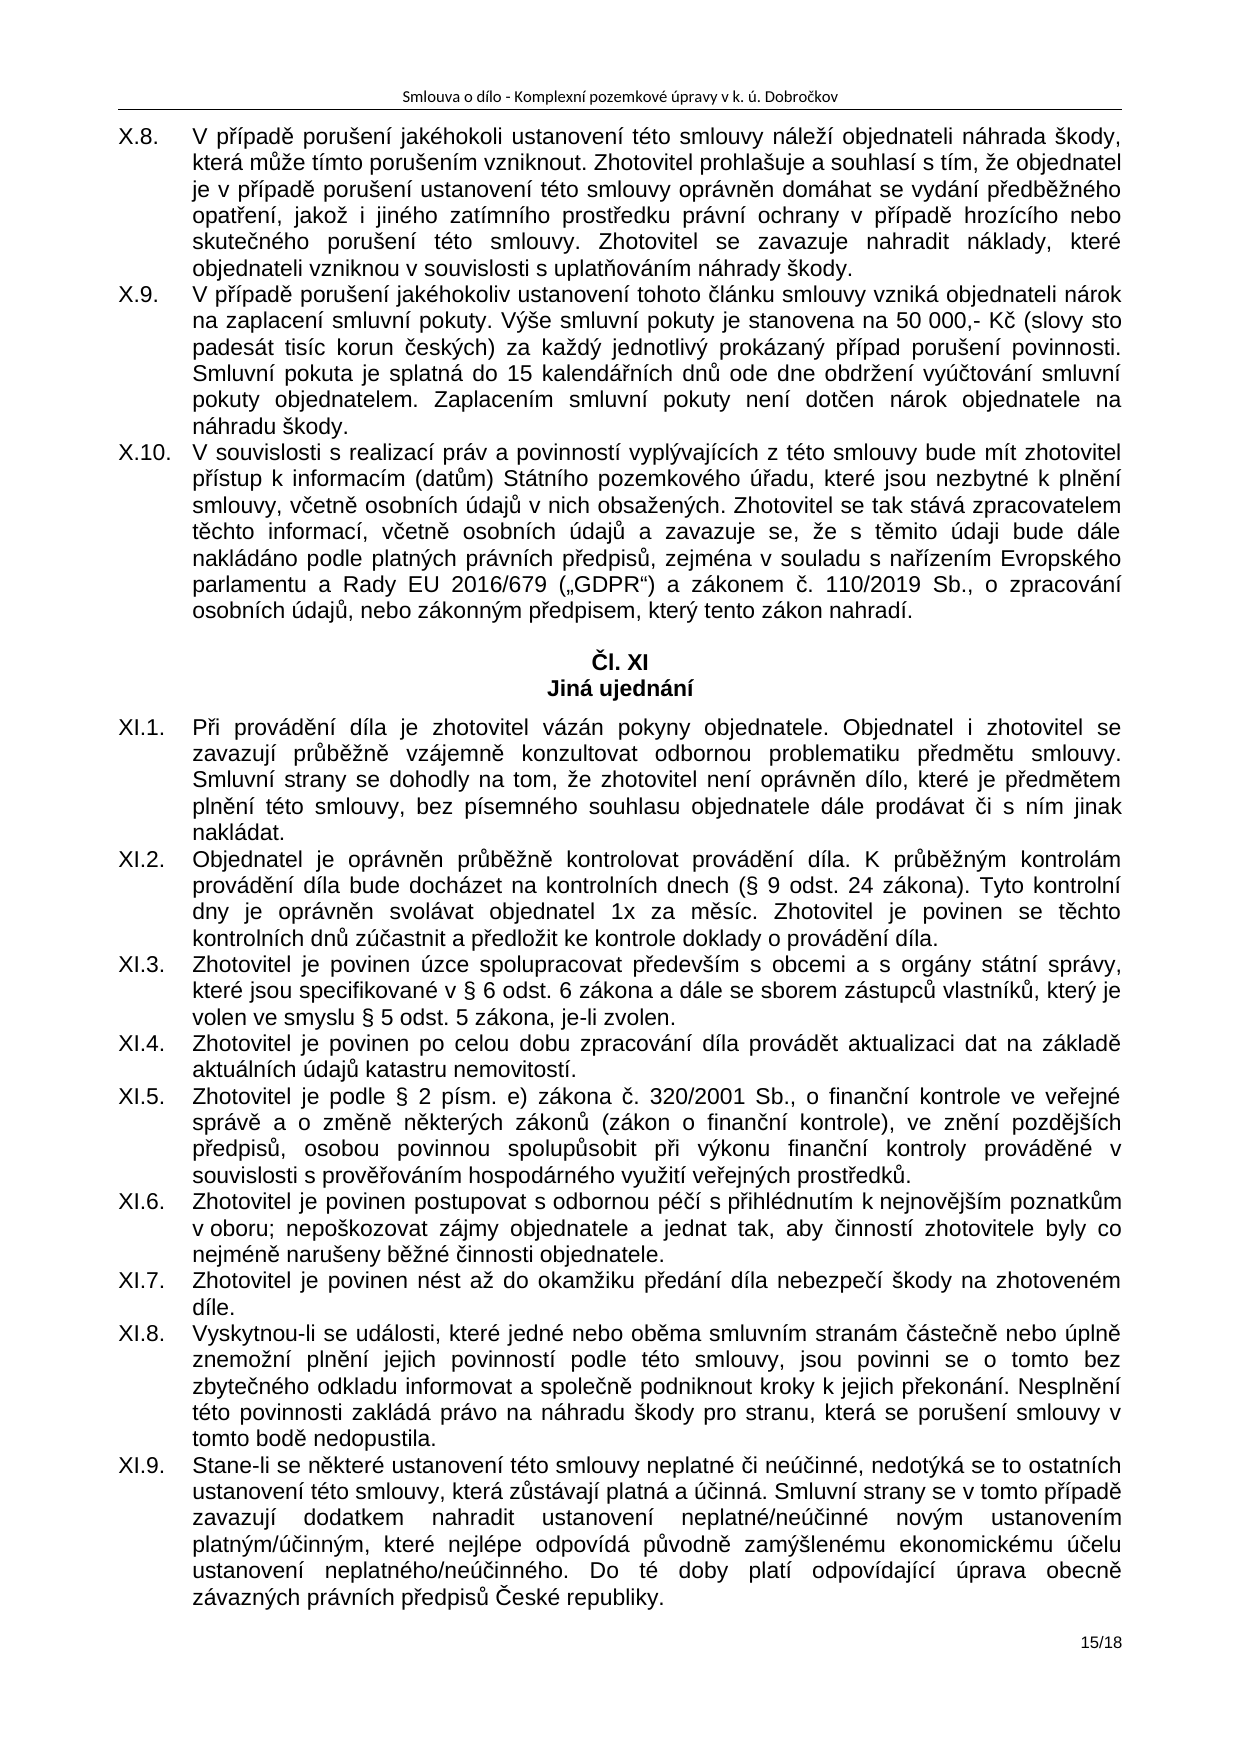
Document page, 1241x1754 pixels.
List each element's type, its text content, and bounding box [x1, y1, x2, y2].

list V případě porušení jakéhokoli ustanovení této smlouvy náleží objednateli náhrada škody, která může tímto porušením vzniknout. Zhotovitel prohlašuje a souhlasí s tím, že objednatel je v případě porušení ustanovení této smlouvy oprávněn domáhat se vydání předběžného opatření, jakož i jiného zatímního prostředku právní ochrany v případě hrozícího nebo skutečného porušení této smlouvy. Zhotovitel se zavazuje nahradit náklady, které objednateli vzniknou v souvislosti s uplatňováním náhrady škody. [118, 123, 1122, 281]
list Zhotovitel je povinen nést až do okamžiku předání díla nebezpečí škody na zhotoveném díle. [118, 1267, 1122, 1320]
list V případě porušení jakéhokoliv ustanovení tohoto článku smlouvy vzniká objednateli nárok na zaplacení smluvní pokuty. Výše smluvní pokuty je stanovena na 50 000,- Kč (slovy sto padesát tisíc korun českých) za každý jednotlivý prokázaný případ porušení povinnosti. Smluvní pokuta je splatná do 15 kalendářních dnů ode dne obdržení vyúčtování smluvní pokuty objednatelem. Zaplacením smluvní pokuty není dotčen nárok objednatele na náhradu škody. [118, 281, 1122, 439]
subtitle Čl. XI Jiná ujednání [118, 648, 1122, 701]
list Vyskytnou-li se události, které jedné nebo oběma smluvním stranám částečně nebo úplně znemožní plnění jejich povinností podle této smlouvy, jsou povinni se o tomto bez zbytečného odkladu informovat a společně podniknout kroky k jejich překonání. Nesplnění této povinnosti zakládá právo na náhradu škody pro stranu, která se porušení smlouvy v tomto bodě nedopustila. [118, 1320, 1122, 1452]
list Objednatel je oprávněn průběžně kontrolovat provádění díla. K průběžným kontrolám provádění díla bude docházet na kontrolních dnech (§ 9 odst. 24 zákona). Tyto kontrolní dny je oprávněn svolávat objednatel 1x za měsíc. Zhotovitel je povinen se těchto kontrolních dnů zúčastnit a předložit ke kontrole doklady o provádění díla. [118, 846, 1122, 951]
list Zhotovitel je povinen postupovat s odbornou péčí s přihlédnutím k nejnovějším poznatkům v oboru; nepoškozovat zájmy objednatele a jednat tak, aby činností zhotovitele byly co nejméně narušeny běžné činnosti objednatele. [118, 1188, 1122, 1267]
list Zhotovitel je podle § 2 písm. e) zákona č. 320/2001 Sb., o finanční kontrole ve veřejné správě a o změně některých zákonů (zákon o finanční kontrole), ve znění pozdějších předpisů, osobou povinnou spolupůsobit při výkonu finanční kontroly prováděné v souvislosti s prověřováním hospodárného využití veřejných prostředků. [118, 1083, 1122, 1188]
list V souvislosti s realizací práv a povinností vyplývajících z této smlouvy bude mít zhotovitel přístup k informacím (datům) Státního pozemkového úřadu, které jsou nezbytné k plnění smlouvy, včetně osobních údajů v nich obsažených. Zhotovitel se tak stává zpracovatelem těchto informací, včetně osobních údajů a zavazuje se, že s těmito údaji bude dále nakládáno podle platných právních předpisů, zejména v souladu s nařízením Evropského parlamentu a Rady EU 2016/679 („GDPR“) a zákonem č. 110/2019 Sb., o zpracování osobních údajů, nebo zákonným předpisem, který tento zákon nahradí. [118, 439, 1122, 623]
list Zhotovitel je povinen po celou dobu zpracování díla provádět aktualizaci dat na základě aktuálních údajů katastru nemovitostí. [118, 1030, 1122, 1083]
list Při provádění díla je zhotovitel vázán pokyny objednatele. Objednatel i zhotovitel se zavazují průběžně vzájemně konzultovat odbornou problematiku předmětu smlouvy. Smluvní strany se dohodly na tom, že zhotovitel není oprávněn dílo, které je předmětem plnění této smlouvy, bez písemného souhlasu objednatele dále prodávat či s ním jinak nakládat. [118, 714, 1122, 846]
list Stane-li se některé ustanovení této smlouvy neplatné či neúčinné, nedotýká se to ostatních ustanovení této smlouvy, která zůstávají platná a účinná. Smluvní strany se v tomto případě zavazují dodatkem nahradit ustanovení neplatné/neúčinné novým ustanovením platným/účinným, které nejlépe odpovídá původně zamýšlenému ekonomickému účelu ustanovení neplatného/neúčinného. Do té doby platí odpovídající úprava obecně závazných právních předpisů České republiky. [118, 1452, 1122, 1610]
list Zhotovitel je povinen úzce spolupracovat především s obcemi a s orgány státní správy, které jsou specifikované v § 6 odst. 6 zákona a dále se sborem zástupců vlastníků, který je volen ve smyslu § 5 odst. 5 zákona, je-li zvolen. [118, 951, 1122, 1030]
